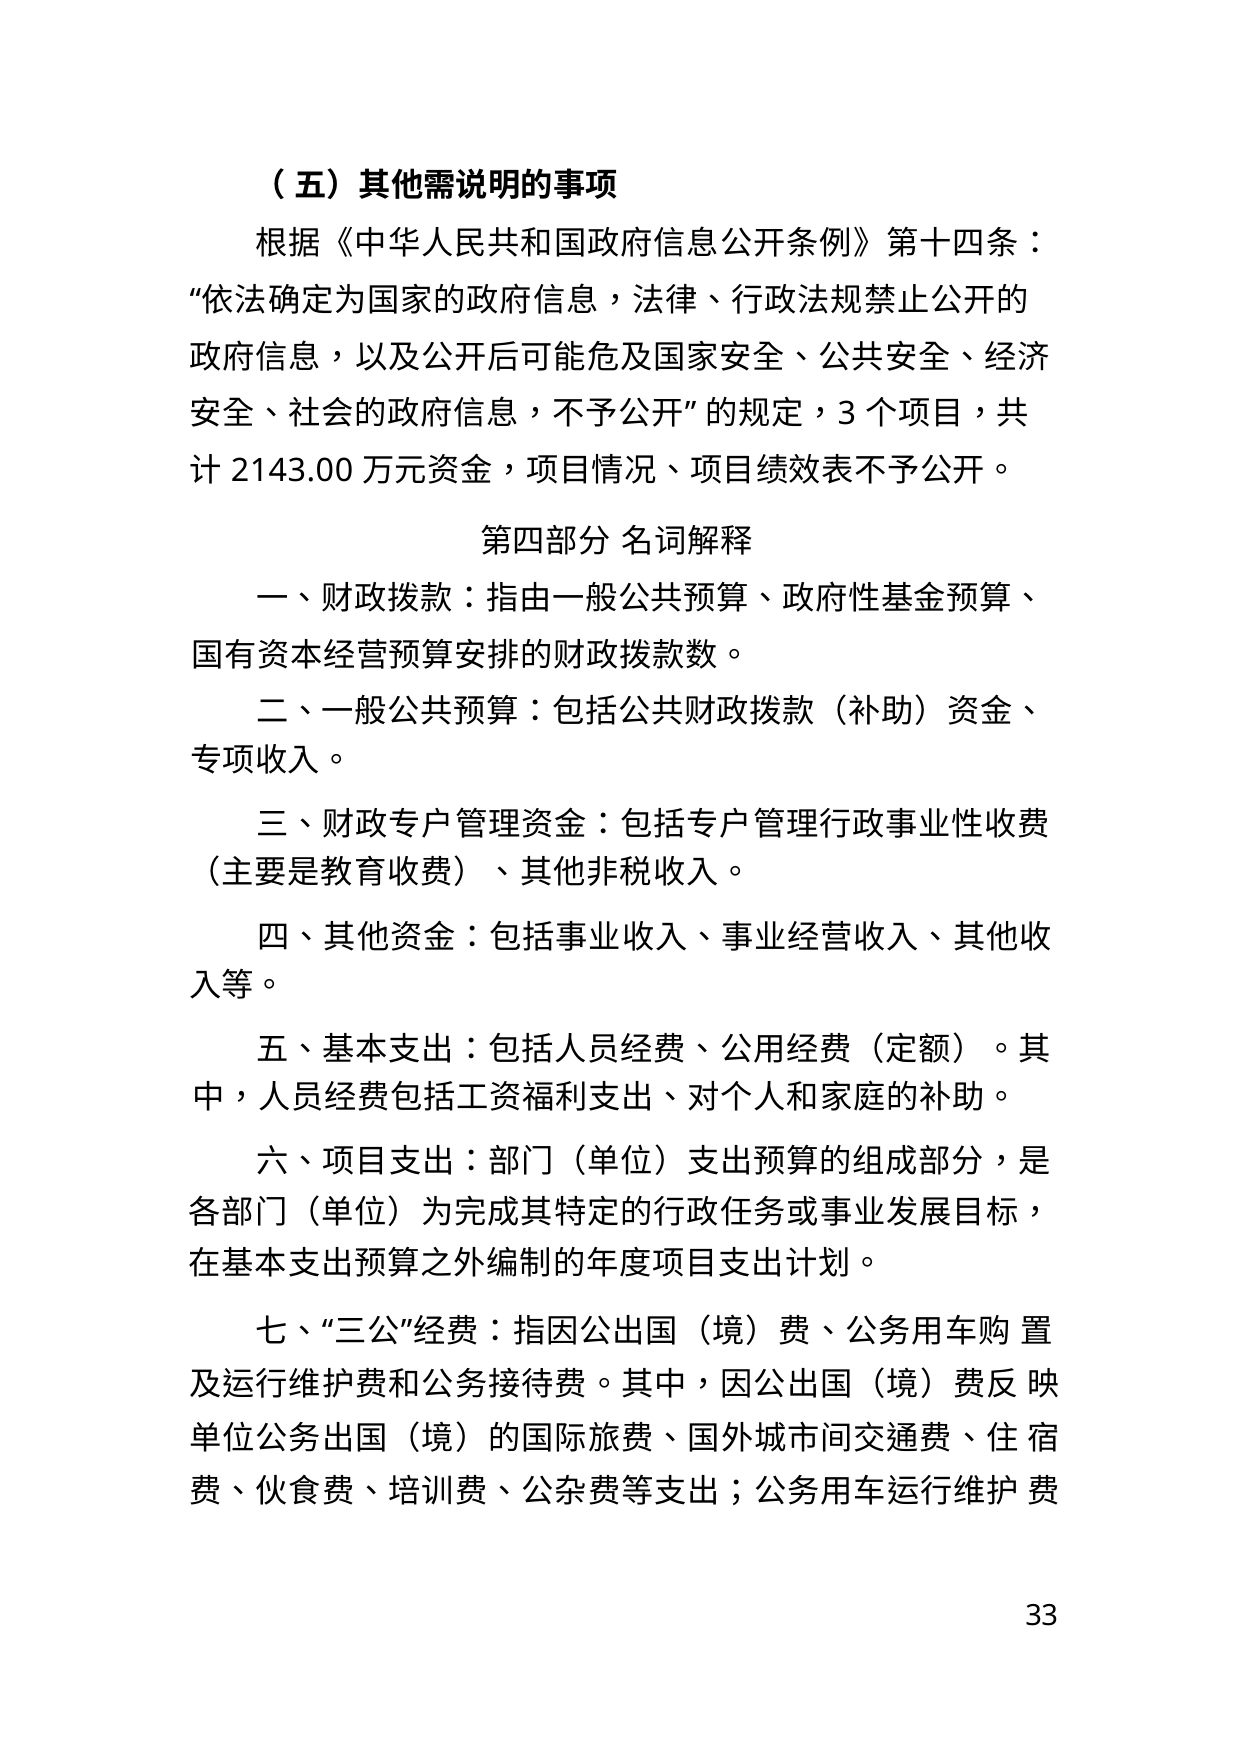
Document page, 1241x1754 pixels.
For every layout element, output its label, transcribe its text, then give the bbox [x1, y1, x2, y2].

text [189, 1308, 1063, 1512]
text 一、财政拨款：指由一般公共预算、政府性基金预算、 国有资本经营预算安排的财政拨款数。 [191, 575, 1048, 676]
text 五、基本支出：包括人员经费、公用经费（定额）。其 中，人员经费包括工资福利支出、对个人和家庭的补助。 [192, 1026, 1053, 1118]
text 三、财政专户管理资金：包括专户管理行政事业性收费 （主要是教育收费）、其他非税收入。 [188, 801, 1053, 893]
text 二、一般公共预算：包括公共财政拨款（补助）资金、 专项收入。 [190, 688, 1048, 781]
text 四、其他资金：包括事业收入、事业经营收入、其他收 入等。 [189, 913, 1053, 1006]
text 第四部分 名词解释 [480, 520, 1063, 561]
text 根据《中华人民共和国政府信息公开条例》第十四条： “依法确定为国家的政府信息，法律、行政法规禁止公开的 政府信息，以及公开后可能危及国家安全、公共安全、经济 安全、社会的政府信息，不予公开” 的规定，3 个项目，共 计 2143.00 万元资金，项目情况、项目绩效表不予公开。 [189, 220, 1053, 491]
text 六、项目支出：部门（单位）支出预算的组成部分，是 各部门（单位）为完成其特定的行政任务或事业发展目标， 在基本支出预算之外编制的年度项目支出计划。 [188, 1138, 1053, 1284]
text （ 五）其他需说明的事项 [253, 164, 1063, 205]
